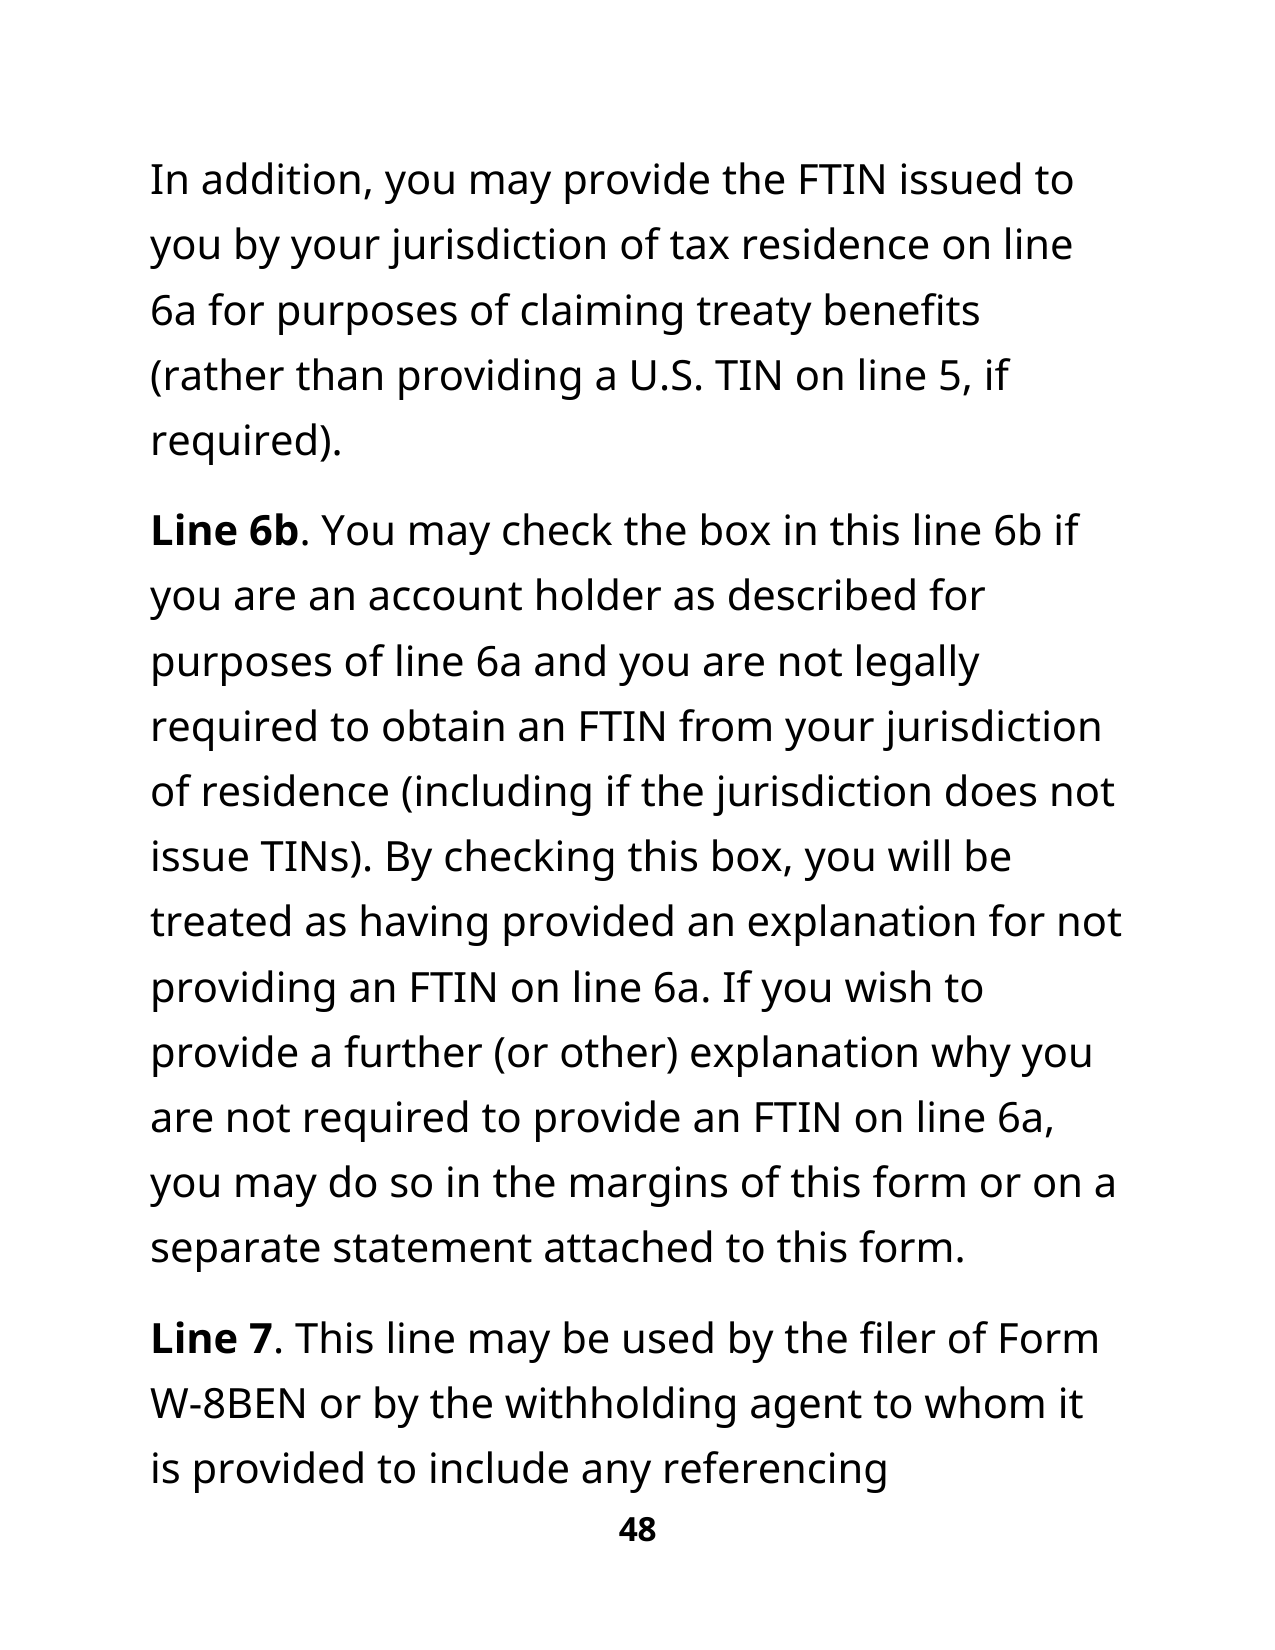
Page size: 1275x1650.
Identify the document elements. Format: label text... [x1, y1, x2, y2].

text Line 6b. You may check the box in this line 6b if you are an account holder as described for purposes of line 6a and you are not legally required to obtain an FTIN from your jurisdiction of residence (including if the jurisdiction does not issue TINs). By checking this box, you will be treated as having provided an explanation for not providing an FTIN on line 6a. If you wish to provide a further (or other) explanation why you are not required to provide an FTIN on line 6a, you may do so in the margins of this form or on a separate statement attached to this form. [150, 501, 1125, 1275]
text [150, 1308, 1125, 1496]
text In addition, you may provide the FTIN issued to you by your jurisdiction of tax residence on line 6a for purposes of claiming treaty benefits (rather than providing a U.S. TIN on line 5, if required). [150, 150, 1125, 468]
